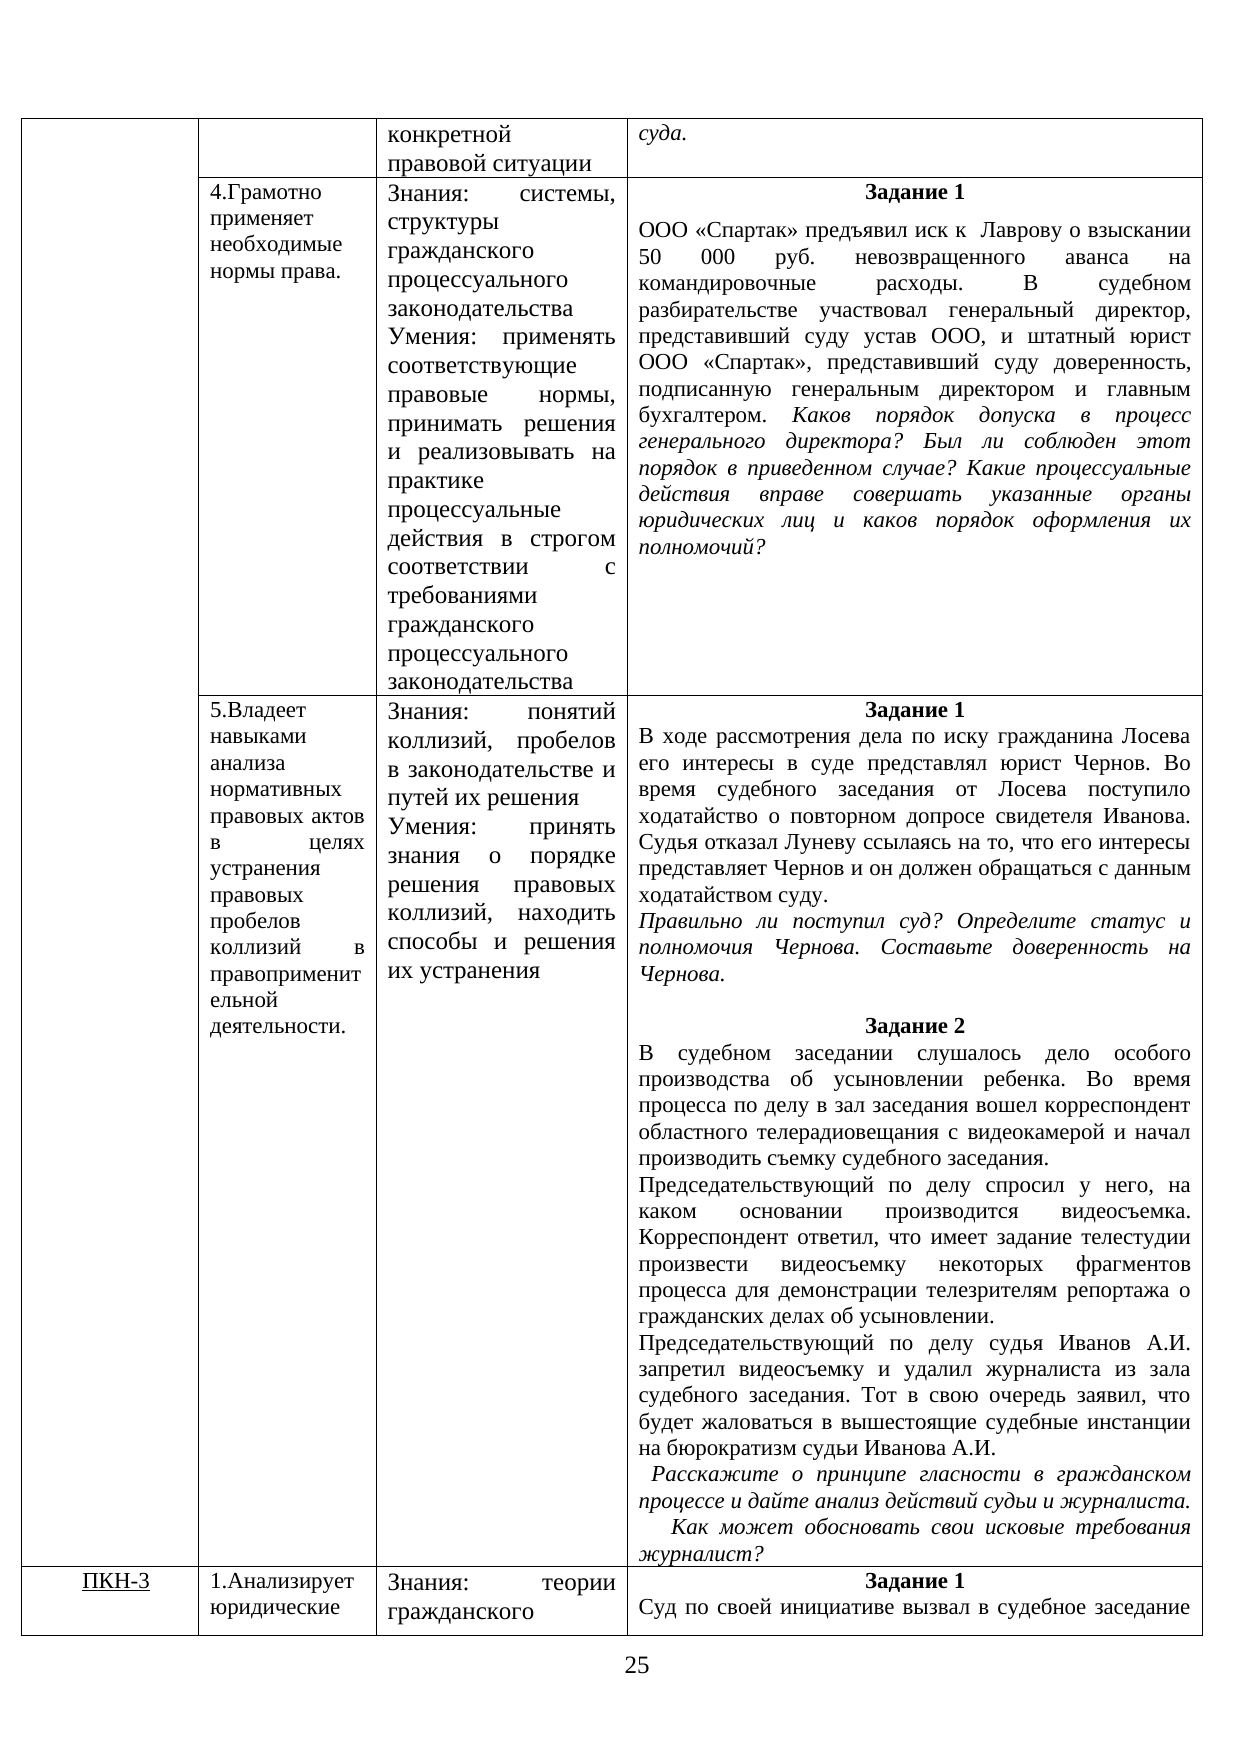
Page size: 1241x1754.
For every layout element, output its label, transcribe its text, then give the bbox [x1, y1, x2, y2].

table_cell Задание 1 ООО «Спартак» предъявил иск к Лаврову о взыскании 50 000 руб. невозвращенного аванса на командировочные расходы. В судебном разбирательстве участвовал генеральный директор, представивший суду устав ООО, и штатный юрист ООО «Спартак», представивший суду доверенность, подписанную генеральным директором и главным бухгалтером. Каков порядок допуска в процесс генерального директора? Был ли соблюден этот порядок в приведенном случае? Какие процессуальные действия вправе совершать указанные органы юридических лиц и каков порядок оформления их полномочий? [628, 178, 1202, 695]
table_cell Задание 1 В ходе рассмотрения дела по иску гражданина Лосева его интересы в суде представлял юрист Чернов. Во время судебного заседания от Лосева поступило ходатайство о повторном допросе свидетеля Иванова. Судья отказал Луневу ссылаясь на то, что его интересы представляет Чернов и он должен обращаться с данным ходатайством суду. Правильно ли поступил суд? Определите статус и полномочия Чернова. Составьте доверенность на Чернова. Задание 2 В судебном заседании слушалось дело особого производства об усыновлении ребенка. Во время процесса по делу в зал заседания вошел корреспондент областного телерадиовещания с видеокамерой и начал производить съемку судебного заседания. Председательствующий по делу спросил у него, на каком основании производится видеосъемка. Корреспондент ответил, что имеет задание телестудии произвести видеосъемку некоторых фрагментов процесса для демонстрации телезрителям репортажа о гражданских делах об усыновлении. Председательствующий по делу судья Иванов А.И. запретил видеосъемку и удалил журналиста из зала судебного заседания. Тот в свою очередь заявил, что будет жаловаться в вышестоящие судебные инстанции на бюрократизм судьи Иванова А.И. Расскажите о принципе гласности в гражданском процессе и дайте анализ действий судьи и журналиста. Как может обосновать свои исковые требования журналист? [628, 696, 1202, 1566]
table_cell 5.Владеет навыками анализа нормативных правовых актов в целях устранения правовых пробелов коллизий в правоприменительной деятельности. [199, 696, 376, 1566]
table_cell Знания: системы, структуры гражданского процессуального законодательства Умения: применять соответствующие правовые нормы, принимать решения и реализовывать на практике процессуальные действия в строгом соответствии с требованиями гражданского процессуального законодательства [377, 178, 627, 695]
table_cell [22, 1567, 198, 1635]
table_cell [628, 119, 1202, 177]
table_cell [628, 1567, 1202, 1635]
table_cell Знания: понятий коллизий, пробелов в законодательстве и путей их решения Умения: принять знания о порядке решения правовых коллизий, находить способы и решения их устранения [377, 696, 627, 1566]
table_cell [199, 119, 376, 177]
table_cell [377, 1567, 627, 1635]
table_cell 4.Грамотно применяет необходимые нормы права. [199, 178, 376, 695]
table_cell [377, 119, 627, 177]
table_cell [199, 1567, 376, 1635]
